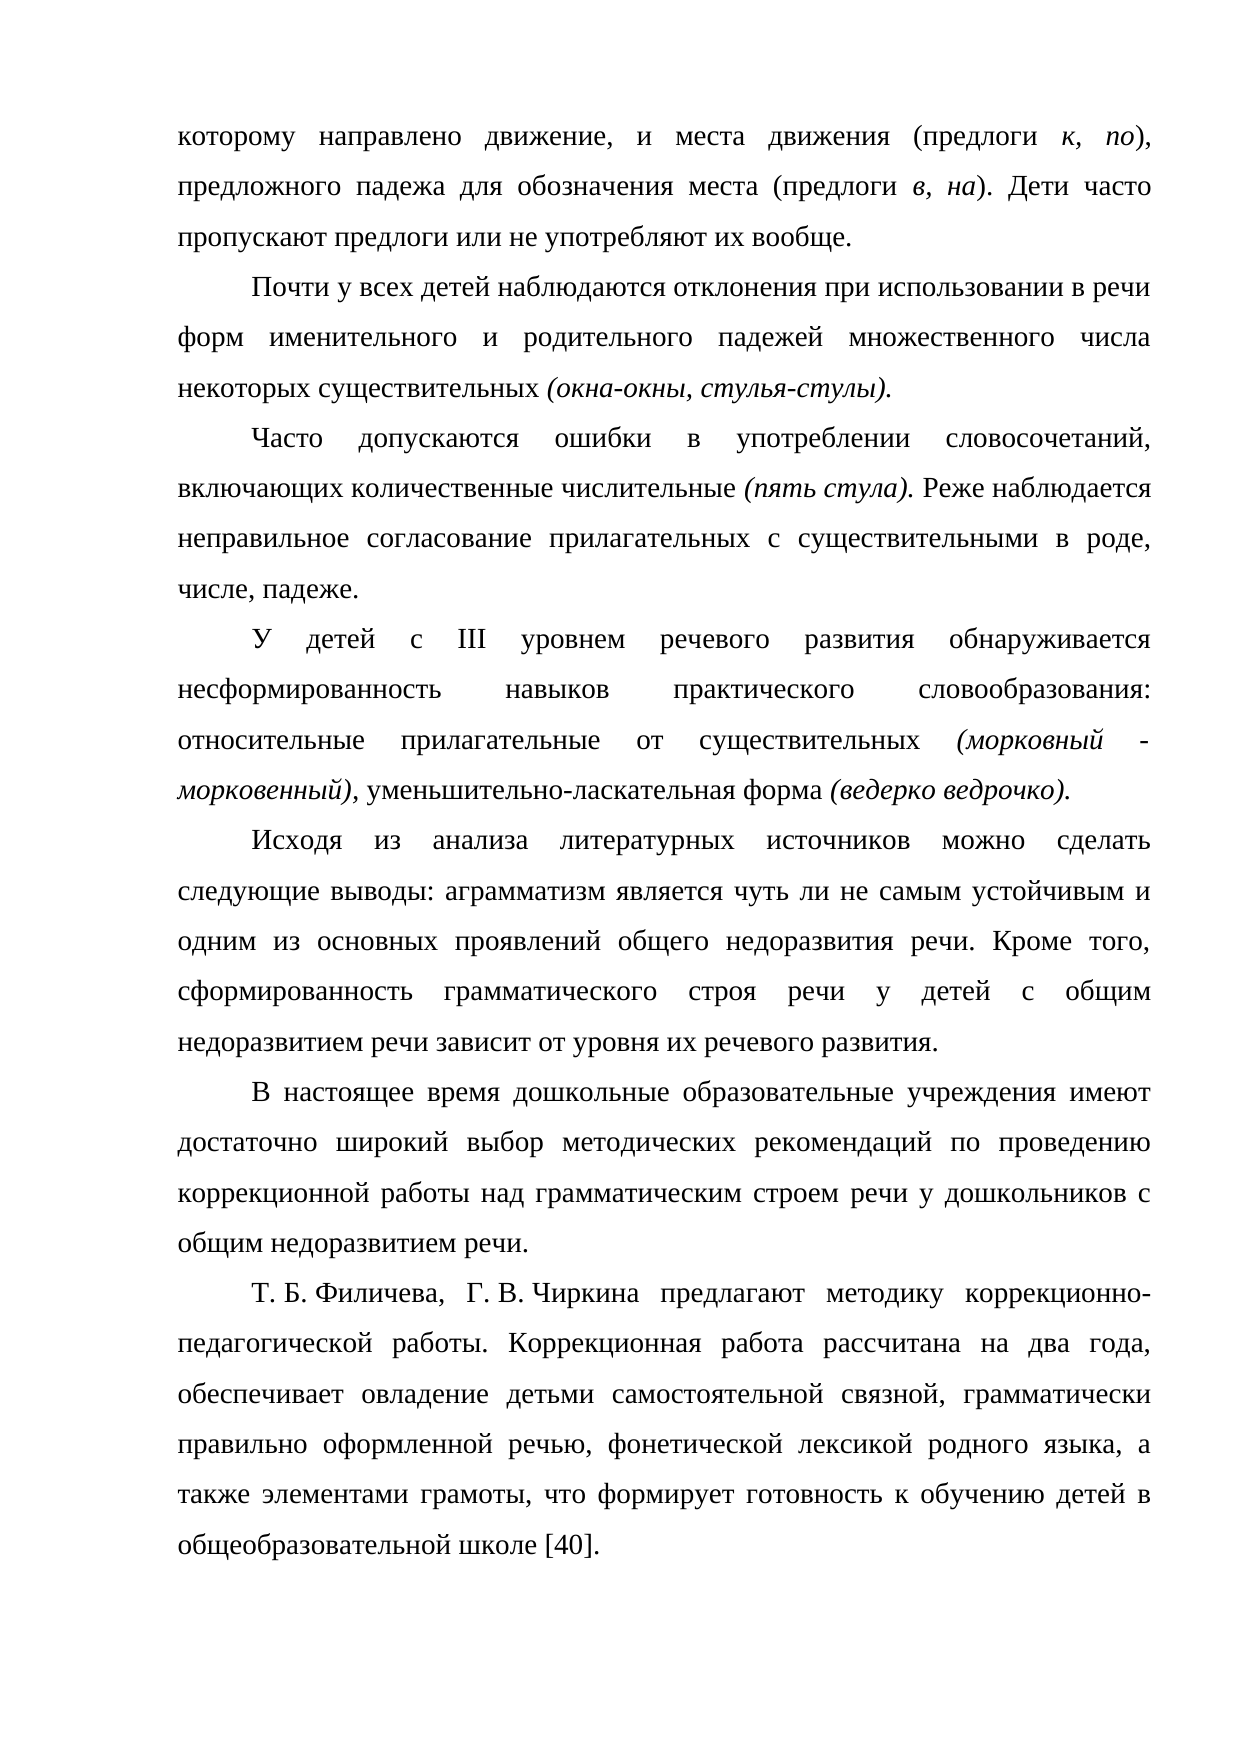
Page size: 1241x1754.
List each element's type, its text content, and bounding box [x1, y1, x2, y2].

text Т. Б. Филичева, Г. В. Чиркина предлагают методику коррекционно-педагогической работы. Коррекционная работа рассчитана на два года, обеспечивает овладение детьми самостоятельной связной, грамматически правильно оформленной речью, фонетической лексикой родного языка, а также элементами грамоты, что формирует готовность к обучению детей в общеобразовательной школе [40]. [177, 1275, 1152, 1560]
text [177, 118, 1152, 252]
text Почти у всех детей наблюдаются отклонения при использовании в речи форм именительного и родительного падежей множественного числа некоторых существительных (окна-окны, стулья-стулы). [177, 269, 1152, 403]
text У детей с III уровнем речевого развития обнаруживается несформированность навыков практического словообразования: относительные прилагательные от существительных (морковный -морковенный), уменьшительно-ласкательная форма (ведерко ведрочко). [177, 621, 1152, 806]
text В настоящее время дошкольные образовательные учреждения имеют достаточно широкий выбор методических рекомендаций по проведению коррекционной работы над грамматическим строем речи у дошкольников с общим недоразвитием речи. [177, 1074, 1152, 1258]
text Исходя из анализа литературных источников можно сделать следующие выводы: аграмматизм является чуть ли не самым устойчивым и одним из основных проявлений общего недоразвития речи. Кроме того, сформированность грамматического строя речи у детей с общим недоразвитием речи зависит от уровня их речевого развития. [177, 822, 1152, 1057]
text Часто допускаются ошибки в употреблении словосочетаний, включающих количественные числительные (пять стула). Реже наблюдается неправильное согласование прилагательных с существительными в роде, числе, падеже. [177, 420, 1152, 604]
